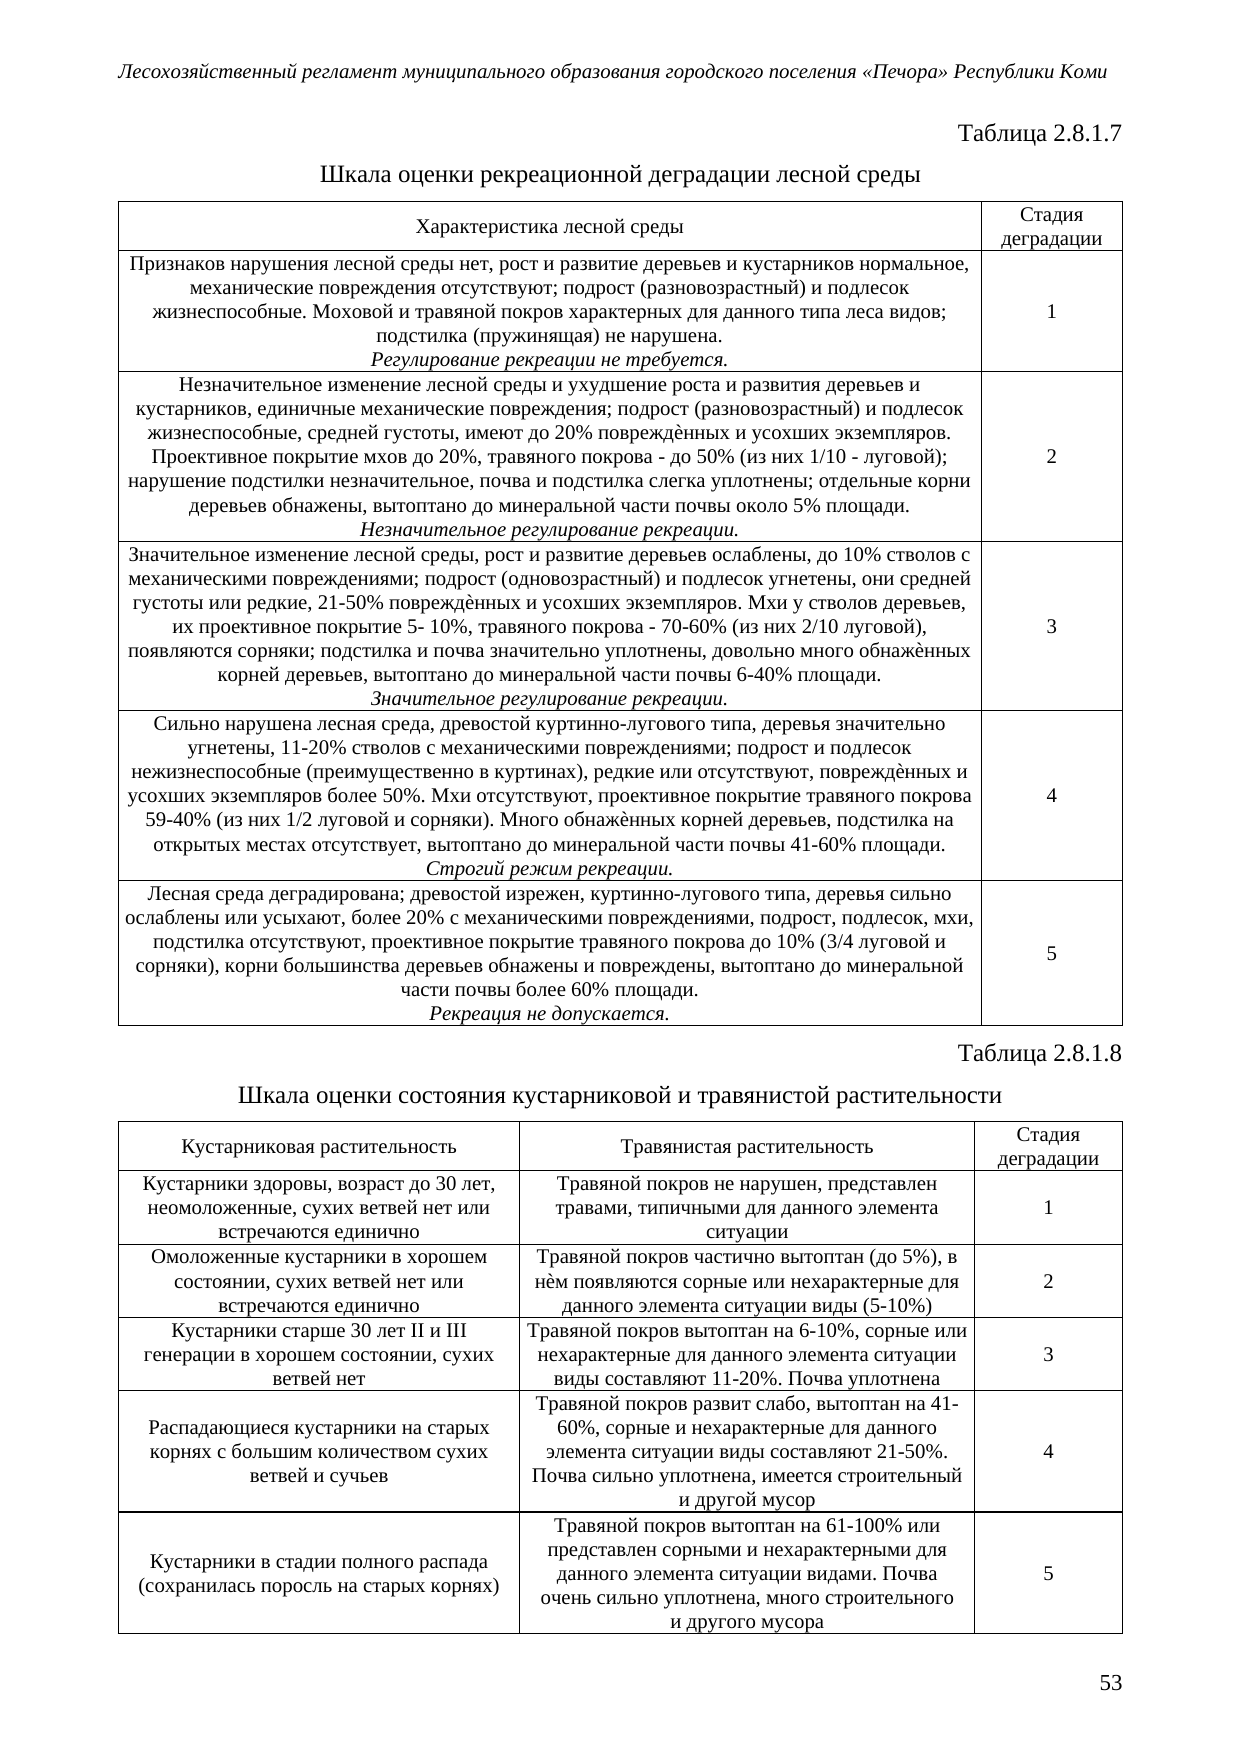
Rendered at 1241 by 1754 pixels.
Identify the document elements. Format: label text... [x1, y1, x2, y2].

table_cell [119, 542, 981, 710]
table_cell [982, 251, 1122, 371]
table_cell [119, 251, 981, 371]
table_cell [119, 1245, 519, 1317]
text Таблица 2.8.1.7 [118, 118, 1122, 147]
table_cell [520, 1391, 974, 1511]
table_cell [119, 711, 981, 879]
text Шкала оценки состояния кустарниковой и травянистой растительности [118, 1080, 1122, 1108]
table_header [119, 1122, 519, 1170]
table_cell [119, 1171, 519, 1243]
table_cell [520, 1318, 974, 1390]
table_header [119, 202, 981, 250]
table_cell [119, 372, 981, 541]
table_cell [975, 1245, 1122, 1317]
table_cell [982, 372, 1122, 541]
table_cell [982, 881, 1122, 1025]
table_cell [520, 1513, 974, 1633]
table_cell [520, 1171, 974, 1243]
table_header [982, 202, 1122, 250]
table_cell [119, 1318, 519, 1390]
text Таблица 2.8.1.8 [118, 1038, 1122, 1067]
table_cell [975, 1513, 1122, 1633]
text Шкала оценки рекреационной деградации лесной среды [118, 159, 1122, 188]
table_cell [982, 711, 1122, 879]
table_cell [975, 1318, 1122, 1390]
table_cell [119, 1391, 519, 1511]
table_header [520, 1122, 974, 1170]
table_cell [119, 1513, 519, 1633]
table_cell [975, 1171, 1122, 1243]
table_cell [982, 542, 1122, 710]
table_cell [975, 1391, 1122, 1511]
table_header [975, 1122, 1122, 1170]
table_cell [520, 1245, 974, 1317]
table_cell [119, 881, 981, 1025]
